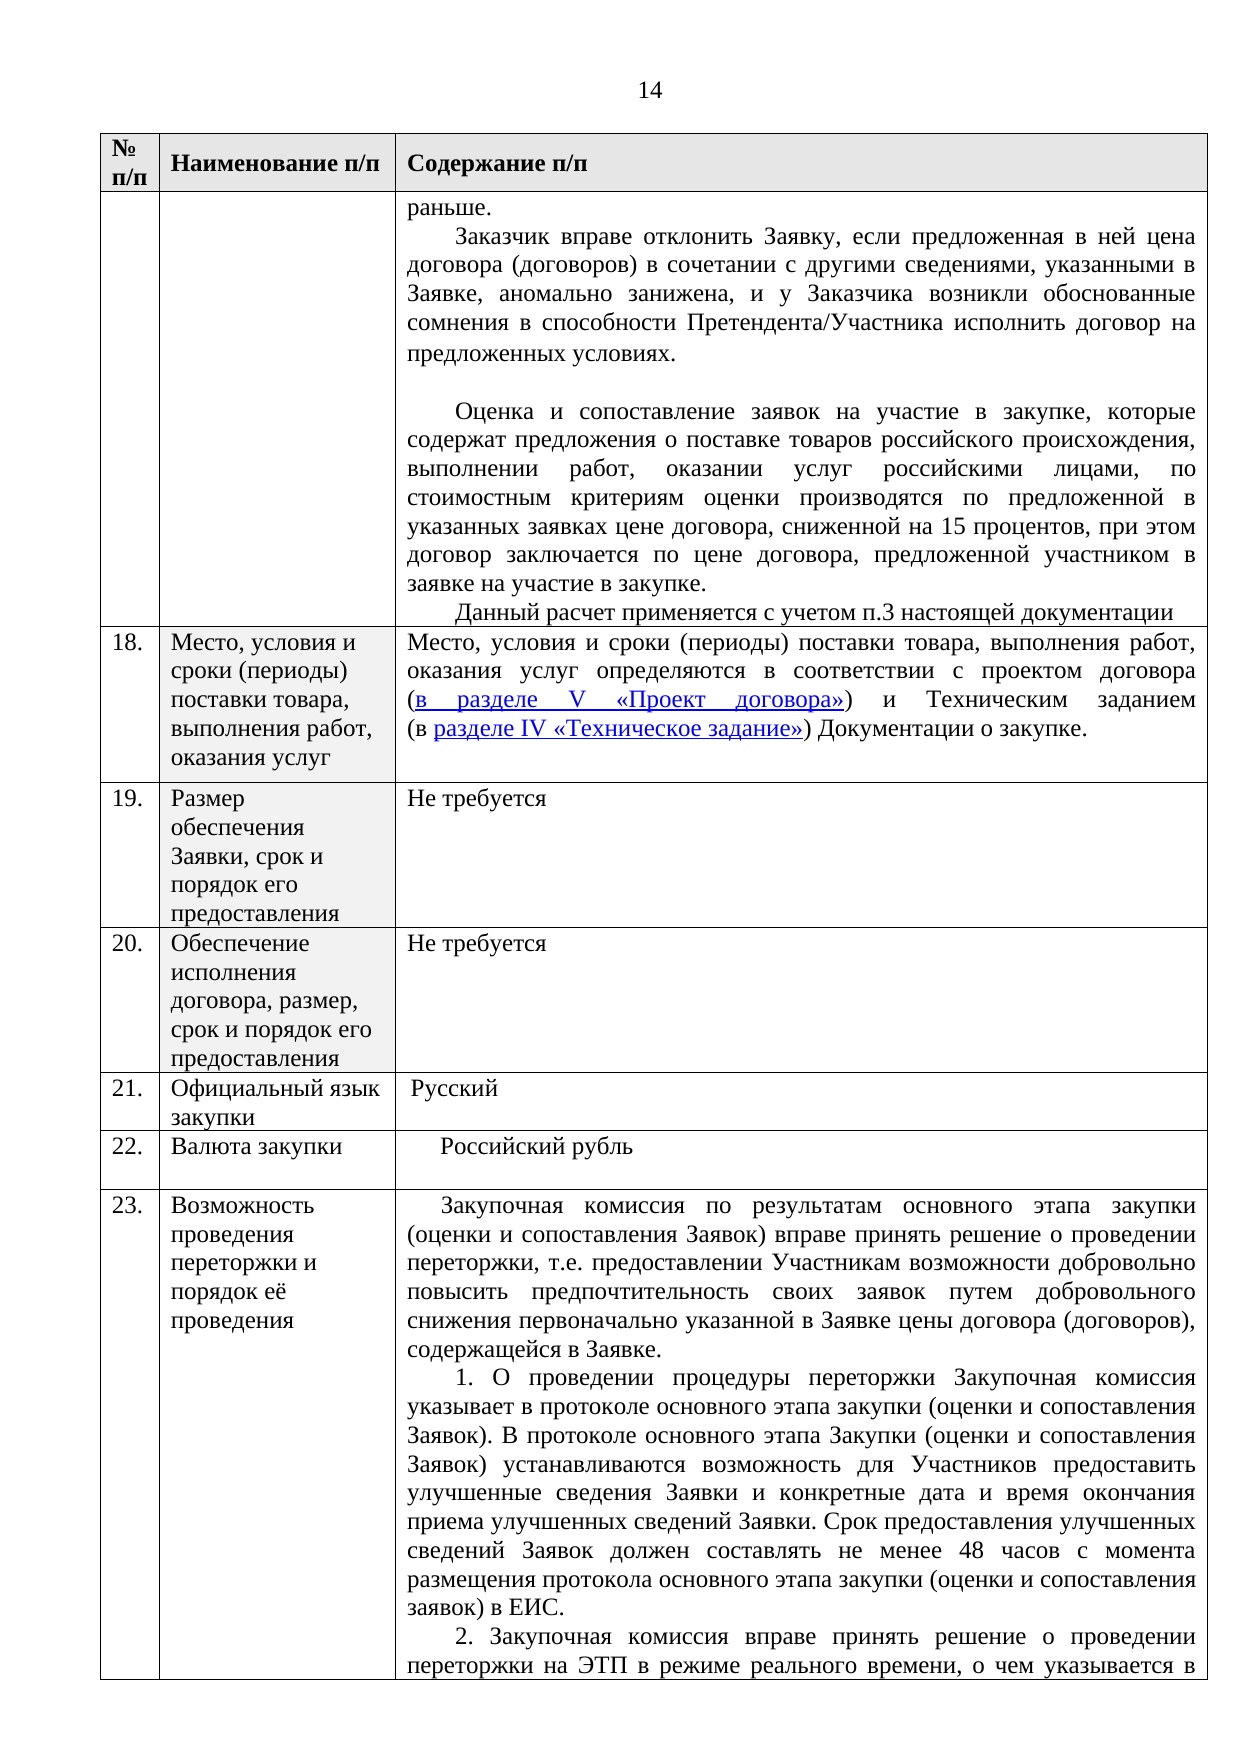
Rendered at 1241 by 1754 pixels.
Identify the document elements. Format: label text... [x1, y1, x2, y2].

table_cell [160, 1190, 395, 1679]
table_cell [101, 627, 159, 782]
table_cell Официальный язык закупки [160, 1073, 395, 1130]
table_cell Не требуется [396, 928, 1207, 1072]
table_header № п/п [101, 134, 159, 191]
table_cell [396, 1190, 1207, 1679]
table_cell Российский рубль [396, 1131, 1207, 1189]
table_cell [101, 1190, 159, 1679]
table_cell Размер обеспечения Заявки, срок и порядок его предоставления [160, 783, 395, 927]
table_header Наименование п/п [160, 134, 395, 191]
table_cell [160, 192, 395, 626]
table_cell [396, 192, 1207, 626]
table_cell [101, 192, 159, 626]
table_cell Русский [396, 1073, 1207, 1130]
table_header Содержание п/п [396, 134, 1207, 191]
table_cell [101, 783, 159, 927]
table_cell Место, условия и сроки (периоды) поставки товара, выполнения работ, оказания услуг определяются в соответствии с проектом договора (в разделе V «Проект договора») и Техническим заданием (в разделе IV «Техническое задание») Документации о закупке. [396, 627, 1207, 782]
table_cell Не требуется [396, 783, 1207, 927]
table_cell Место, условия и сроки (периоды) поставки товара, выполнения работ, оказания услуг [160, 627, 395, 782]
table_cell Валюта закупки [160, 1131, 395, 1189]
table_cell [101, 928, 159, 1072]
table_cell [101, 1131, 159, 1189]
table_cell Обеспечение исполнения договора, размер, срок и порядок его предоставления [160, 928, 395, 1072]
table_cell [101, 1073, 159, 1130]
